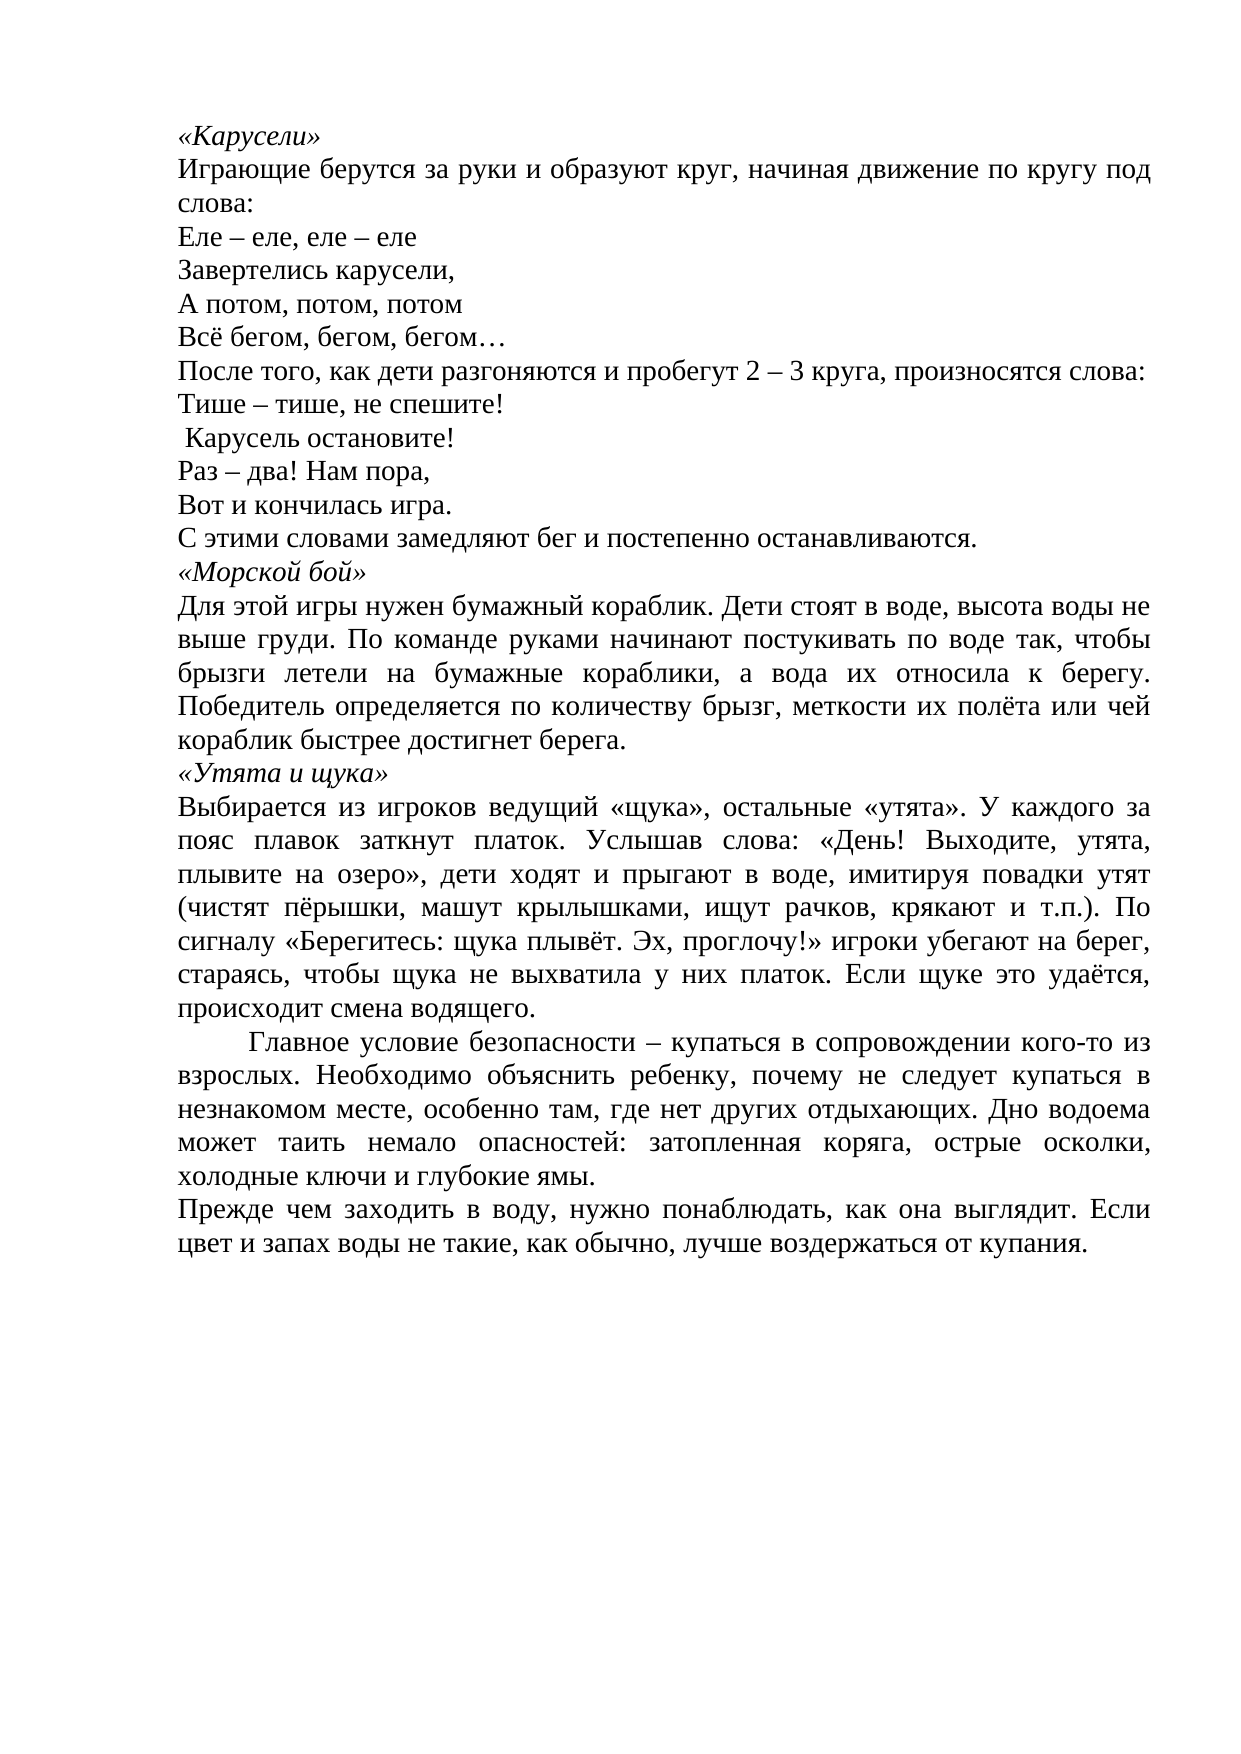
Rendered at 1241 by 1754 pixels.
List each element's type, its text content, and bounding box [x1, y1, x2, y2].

text Завертелись карусели, [177, 252, 1152, 286]
text Выбирается из игроков ведущий «щука», остальные «утята». У каждого за пояс плавок заткнут платок. Услышав слова: «День! Выходите, утята, плывите на озеро», дети ходят и прыгают в воде, имитируя повадки утят (чистят пёрышки, машут крылышками, ищут рачков, крякают и т.п.). По сигналу «Берегитесь: щука плывёт. Эх, проглочу!» игроки убегают на берег, стараясь, чтобы щука не выхватила у них платок. Если щуке это удаётся, происходит смена водящего. [177, 789, 1152, 1024]
text Вот и кончилась игра. [177, 487, 1152, 521]
text После того, как дети разгоняются и пробегут 2 – 3 круга, произносятся слова: [177, 353, 1152, 386]
text «Карусели» [177, 118, 1152, 152]
text С этими словами замедляют бег и постепенно останавливаются. [177, 521, 1152, 554]
text А потом, потом, потом [177, 286, 1152, 319]
text Тише – тише, не спешите! [177, 386, 1152, 420]
text Главное условие безопасности – купаться в сопровождении кого-то из взрослых. Необходимо объяснить ребенку, почему не следует купаться в незнакомом месте, особенно там, где нет других отдыхающих. Дно водоема может таить немало опасностей: затопленная коряга, острые осколки, холодные ключи и глубокие ямы. [177, 1024, 1152, 1191]
text Прежде чем заходить в воду, нужно понаблюдать, как она выглядит. Если цвет и запах воды не такие, как обычно, лучше воздержаться от купания. [177, 1191, 1152, 1258]
text «Морской бой» [177, 554, 1152, 588]
text Играющие берутся за руки и образуют круг, начиная движение по кругу под слова: [177, 152, 1152, 219]
text «Утята и щука» [177, 755, 1152, 789]
text Карусель остановите! [177, 420, 1152, 453]
text Всё бегом, бегом, бегом… [177, 319, 1152, 353]
text Еле – еле, еле – еле [177, 219, 1152, 252]
text Для этой игры нужен бумажный кораблик. Дети стоят в воде, высота воды не выше груди. По команде руками начинают постукивать по воде так, чтобы брызги летели на бумажные кораблики, а вода их относила к берегу. Победитель определяется по количеству брызг, меткости их полёта или чей кораблик быстрее достигнет берега. [177, 588, 1152, 755]
text Раз – два! Нам пора, [177, 453, 1152, 487]
